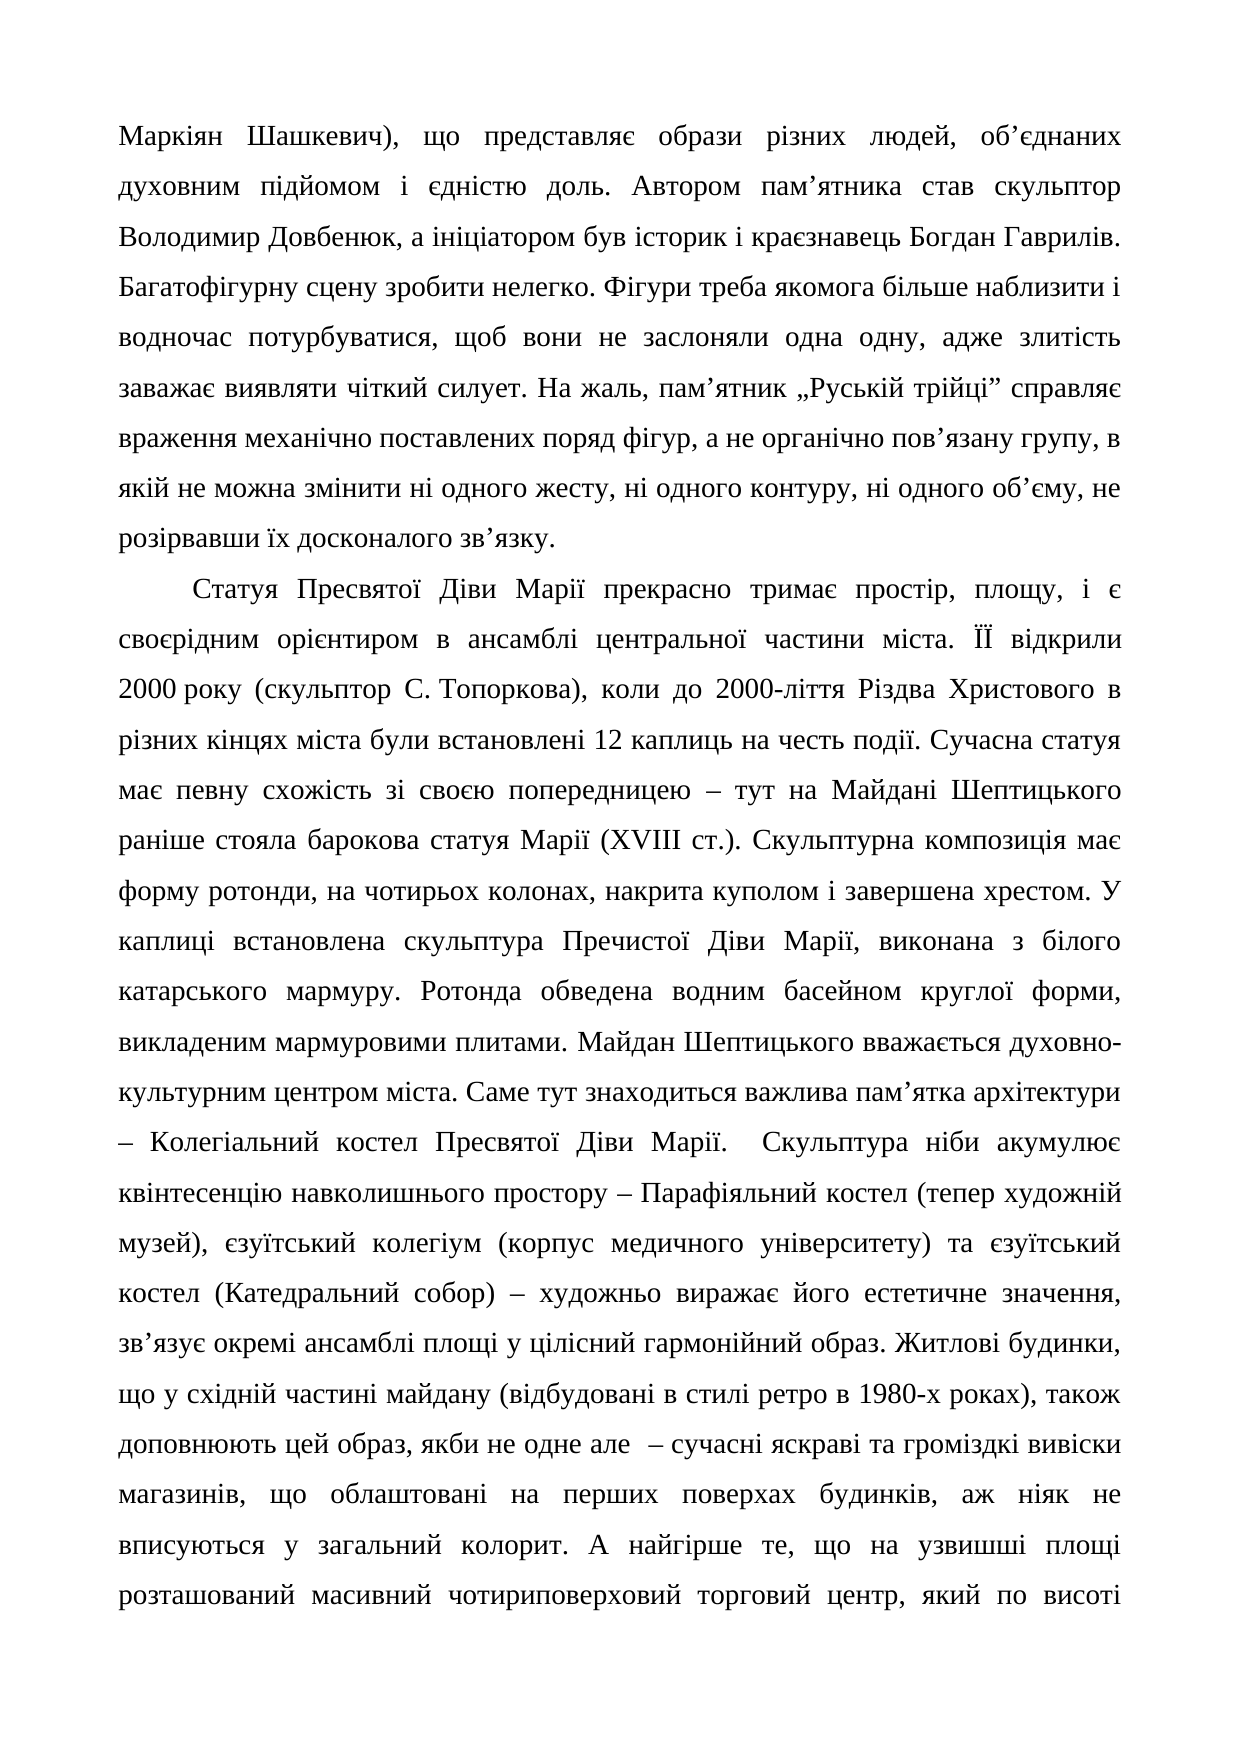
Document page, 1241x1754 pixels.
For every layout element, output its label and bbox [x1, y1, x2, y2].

text [118, 118, 1122, 554]
text [118, 571, 1122, 1611]
